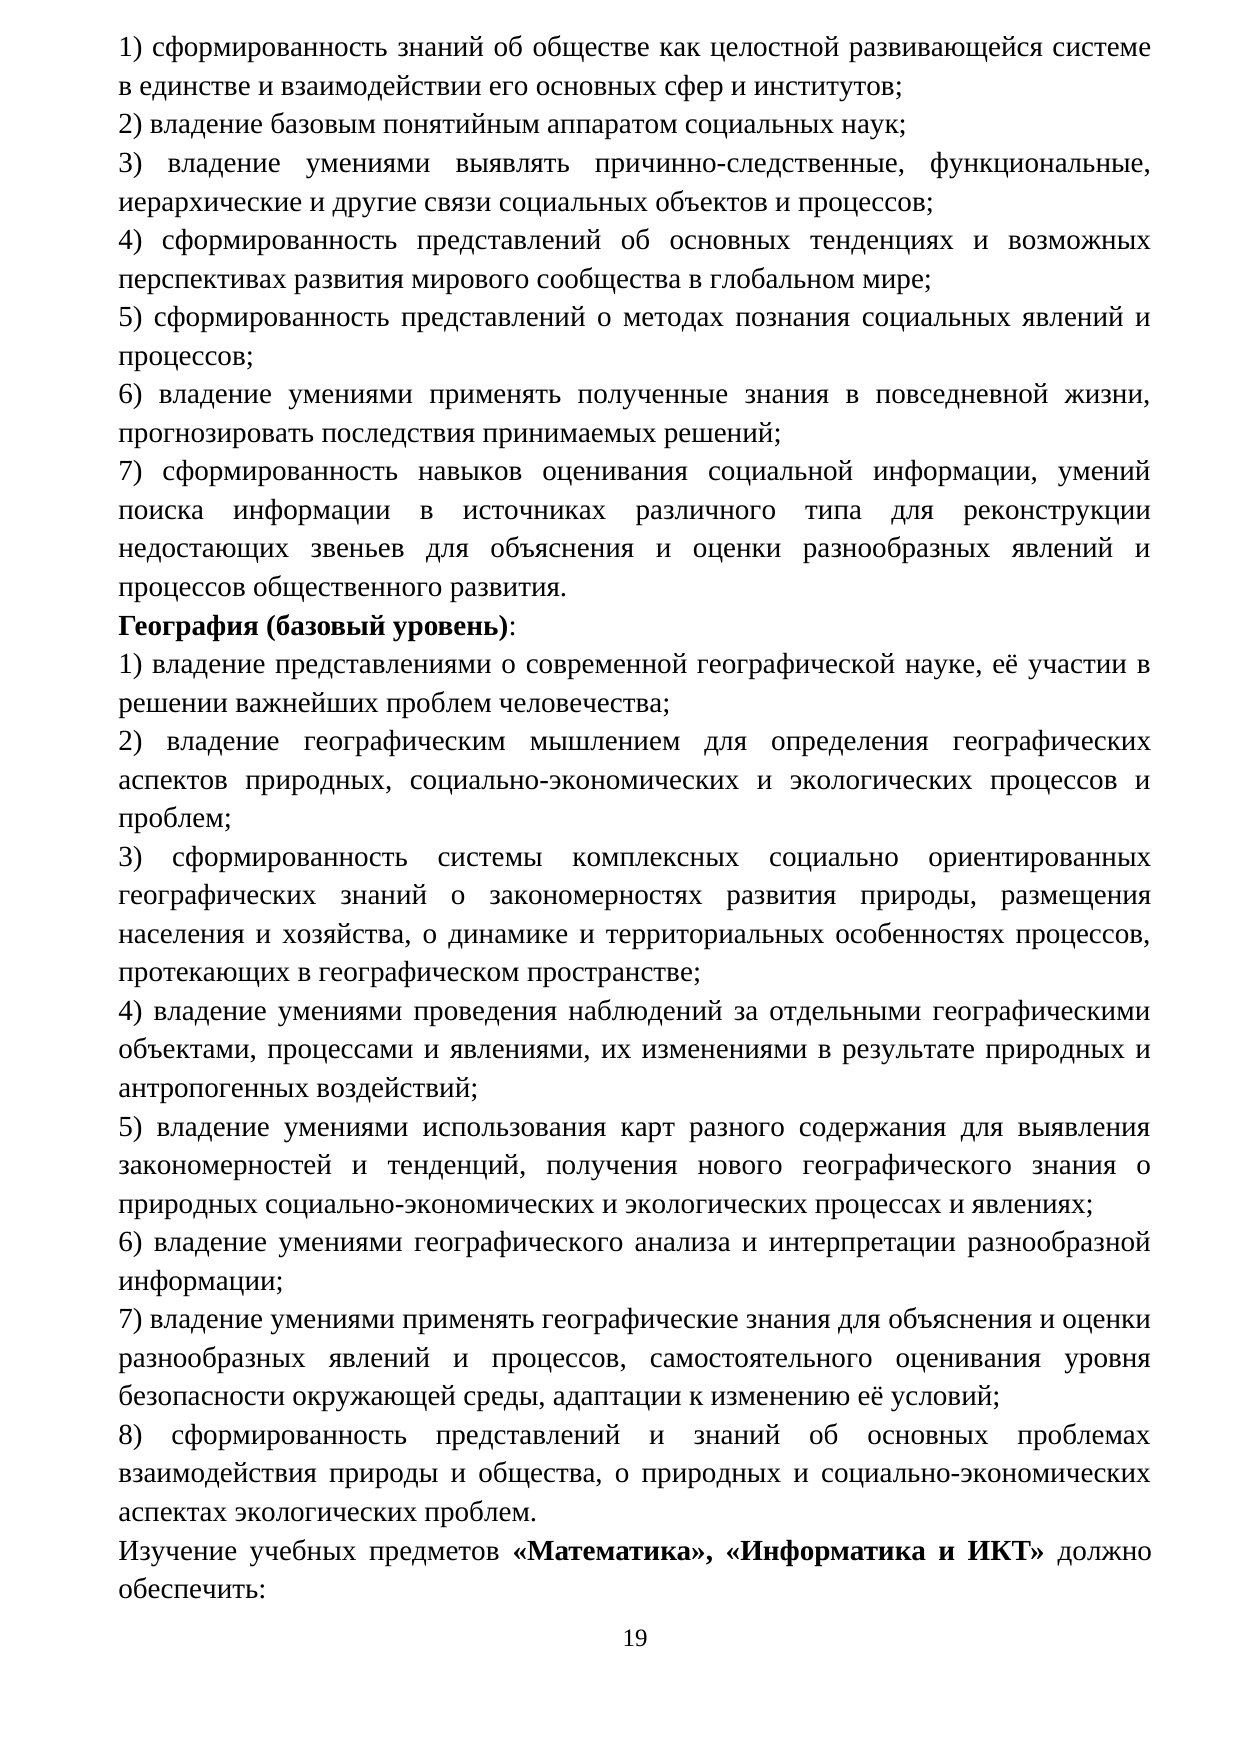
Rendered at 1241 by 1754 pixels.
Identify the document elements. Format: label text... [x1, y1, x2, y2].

text 6) владение умениями применять полученные знания в повседневной жизни, прогнозировать последствия принимаемых решений; [118, 376, 1152, 448]
text 6) владение умениями географического анализа и интерпретации разнообразной информации; [118, 1224, 1152, 1296]
text 5) сформированность представлений о методах познания социальных явлений и процессов; [118, 299, 1152, 371]
text 7) владение умениями применять географические знания для объяснения и оценки разнообразных явлений и процессов, самостоятельного оценивания уровня безопасности окружающей среды, адаптации к изменению её условий; [118, 1301, 1152, 1412]
text 2) владение географическим мышлением для определения географических аспектов природных, социально-экономических и экологических процессов и проблем; [118, 723, 1152, 834]
text Изучение учебных предметов «Математика», «Информатика и ИКТ» должно обеспечить: [118, 1533, 1152, 1605]
text 1) владение представлениями о современной географической науке, её участии в решении важнейших проблем человечества; [118, 646, 1152, 718]
text 8) сформированность представлений и знаний об основных проблемах взаимодействия природы и общества, о природных и социально-экономических аспектах экологических проблем. [118, 1417, 1152, 1528]
text 4) владение умениями проведения наблюдений за отдельными географическими объектами, процессами и явлениями, их изменениями в результате природных и антропогенных воздействий; [118, 993, 1152, 1104]
text 3) сформированность системы комплексных социально ориентированных географических знаний о закономерностях развития природы, размещения населения и хозяйства, о динамике и территориальных особенностях процессов, протекающих в географическом пространстве; [118, 839, 1152, 988]
text 2) владение базовым понятийным аппаратом социальных наук; [118, 107, 1152, 140]
text 3) владение умениями выявлять причинно-следственные, функциональные, иерархические и другие связи социальных объектов и процессов; [118, 145, 1152, 217]
text География (базовый уровень): [118, 608, 1152, 641]
text 4) сформированность представлений об основных тенденциях и возможных перспективах развития мирового сообщества в глобальном мире; [118, 222, 1152, 294]
text 5) владение умениями использования карт разного содержания для выявления закономерностей и тенденций, получения нового географического знания о природных социально-экономических и экологических процессах и явлениях; [118, 1109, 1152, 1219]
text 1) сформированность знаний об обществе как целостной развивающейся системе в единстве и взаимодействии его основных сфер и институтов; [118, 29, 1152, 102]
text 7) сформированность навыков оценивания социальной информации, умений поиска информации в источниках различного типа для реконструкции недостающих звеньев для объяснения и оценки разнообразных явлений и процессов общественного развития. [118, 453, 1152, 603]
